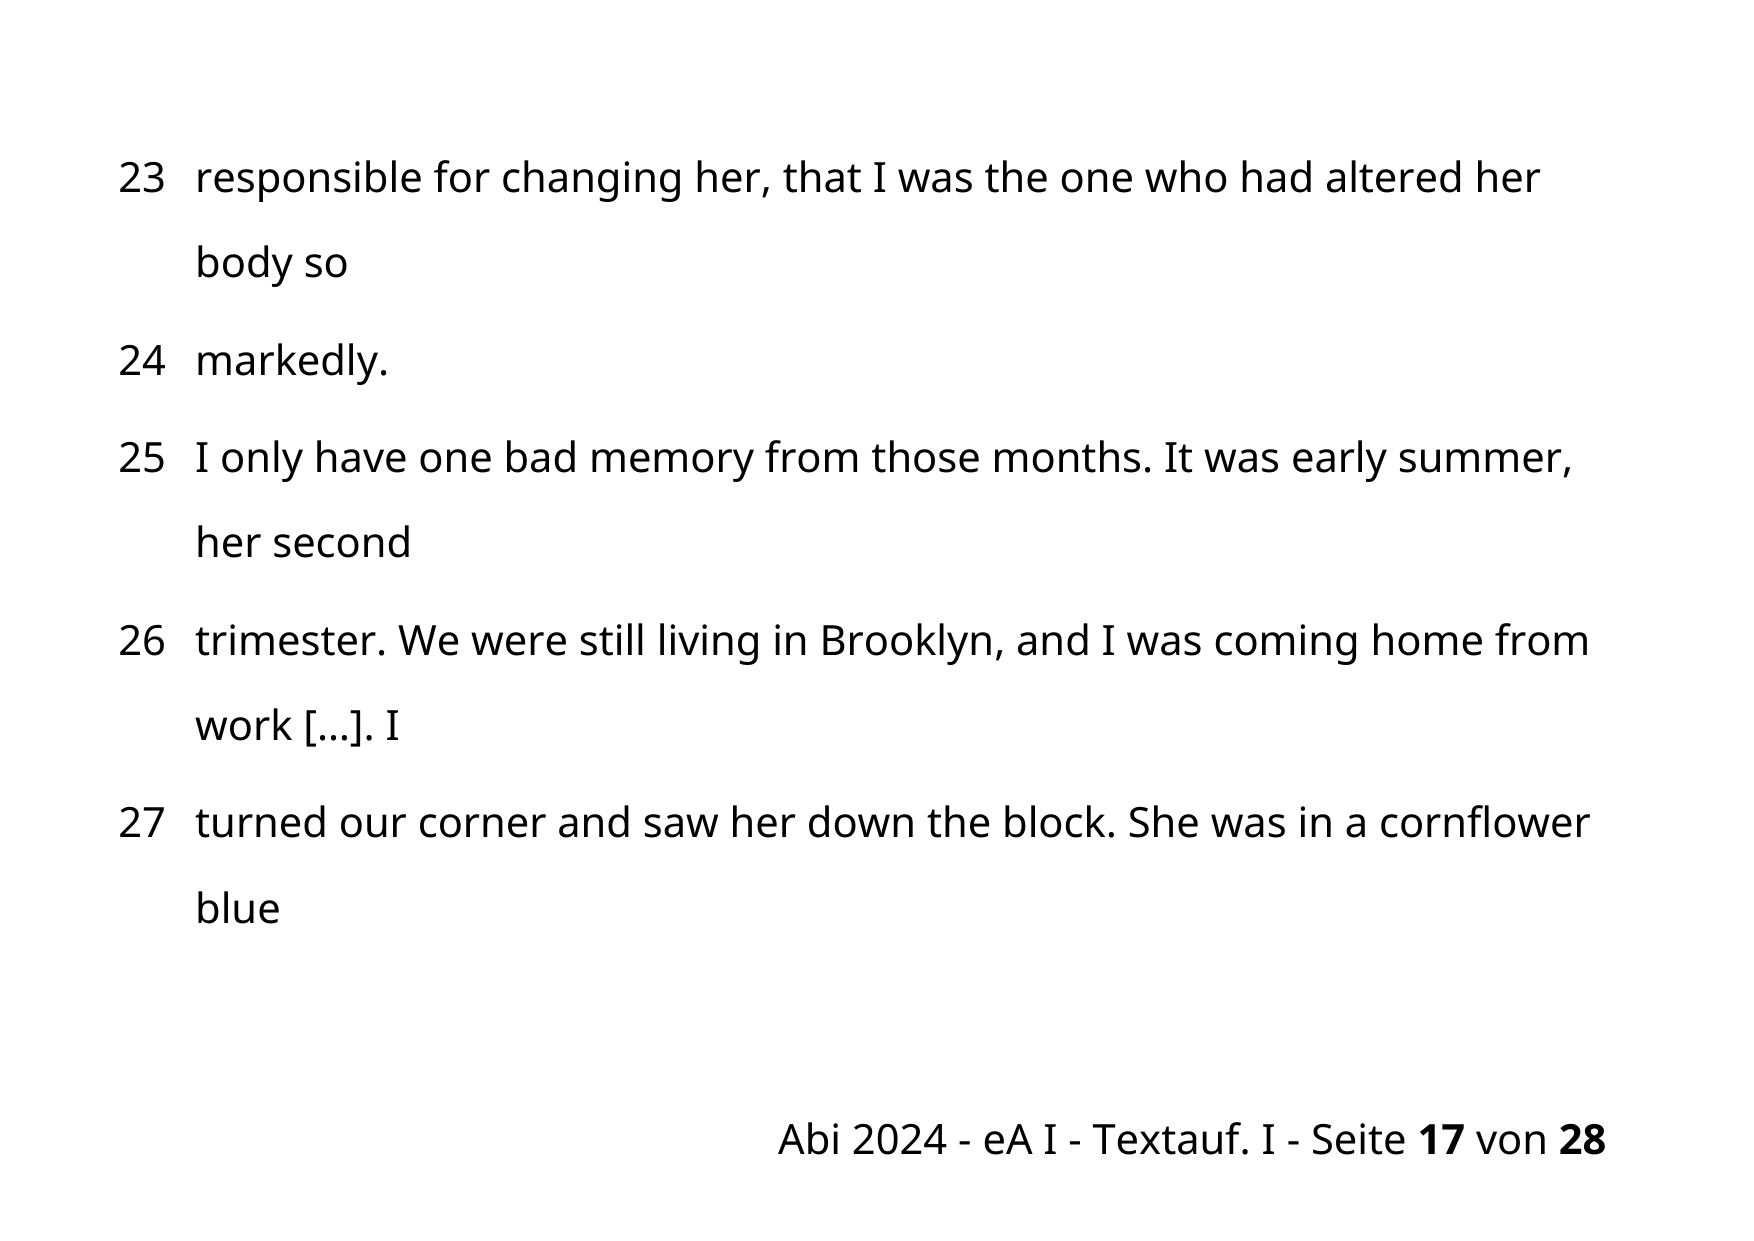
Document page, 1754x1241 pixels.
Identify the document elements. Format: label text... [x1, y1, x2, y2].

list 26 trimester. We were still living in Brooklyn, and I was coming home from work […]. I [118, 611, 1606, 752]
list 27 turned our corner and saw her down the block. She was in a cornflower blue [118, 793, 1606, 935]
list 23 responsible for changing her, that I was the one who had altered her body so [118, 148, 1606, 289]
list 24 markedly. [118, 330, 1606, 387]
list 25 I only have one bad memory from those months. It was early summer, her second [118, 428, 1606, 570]
